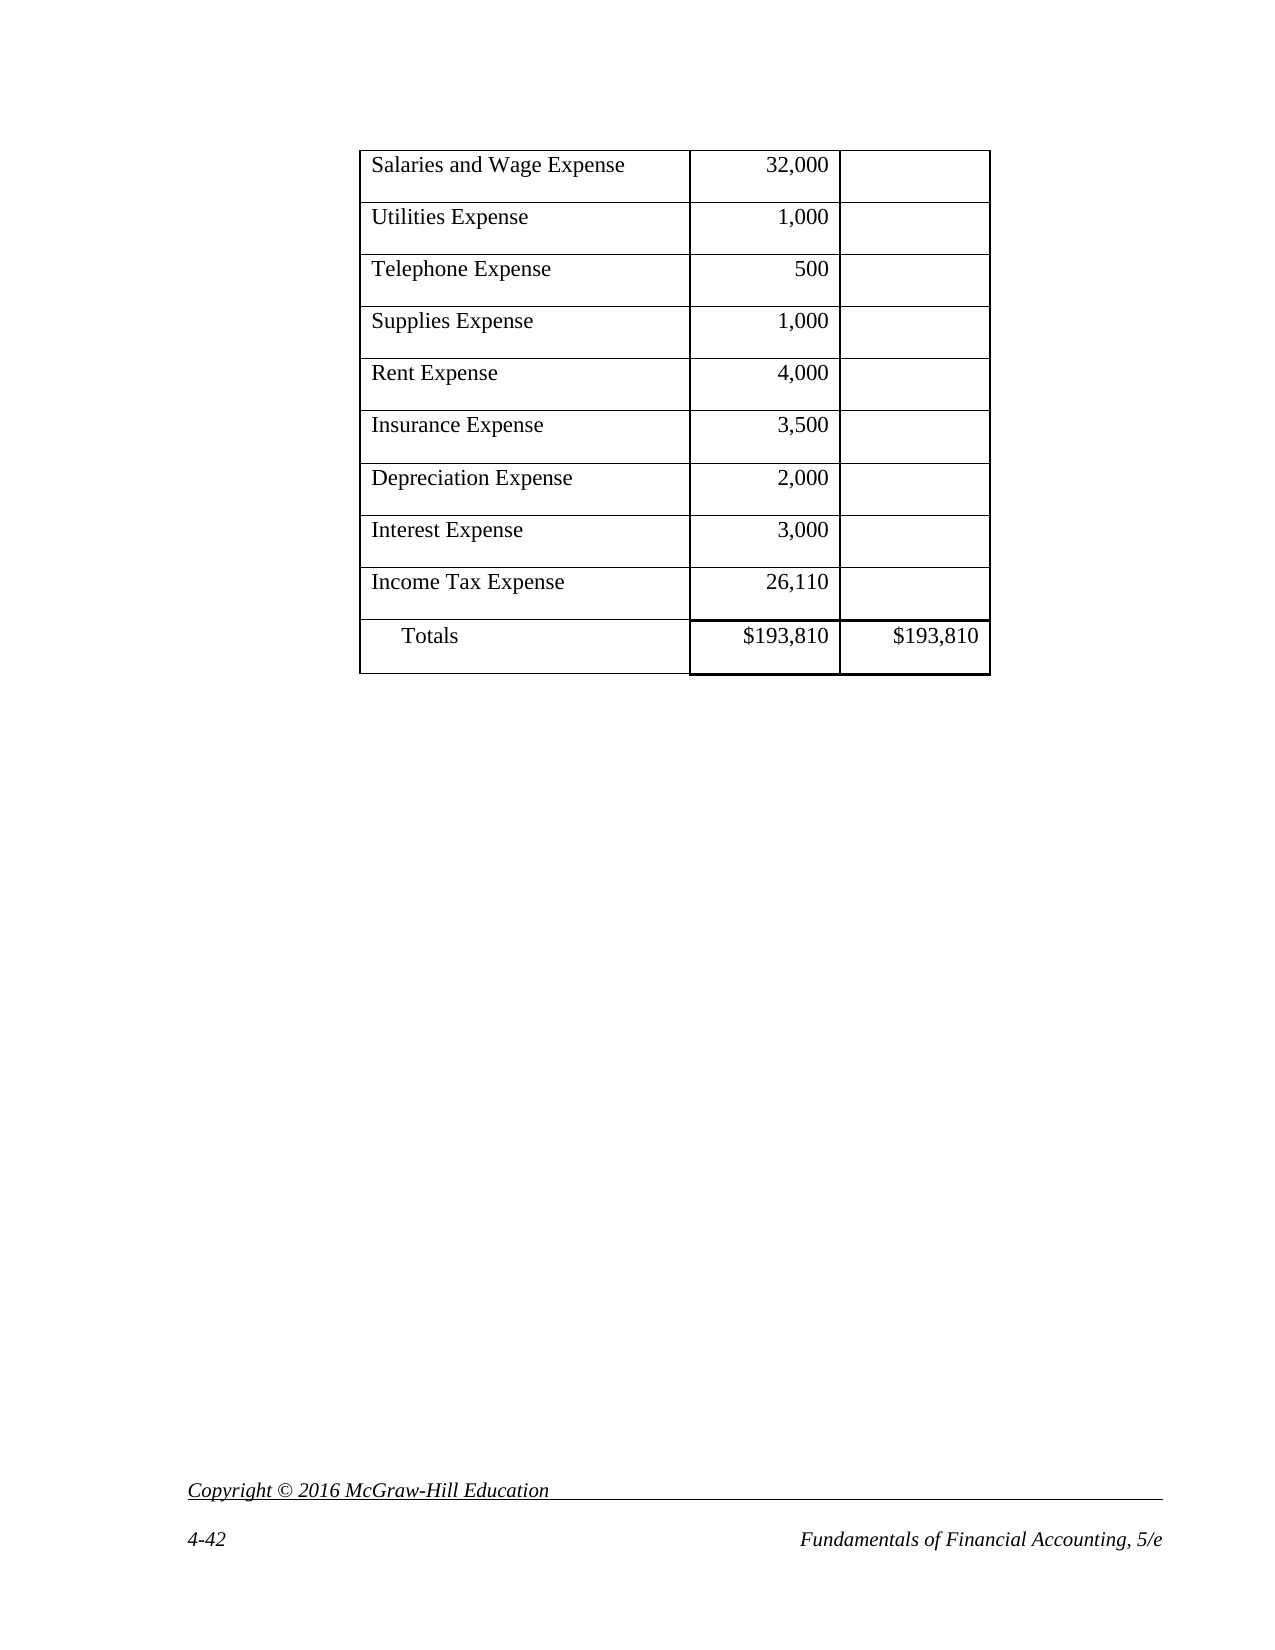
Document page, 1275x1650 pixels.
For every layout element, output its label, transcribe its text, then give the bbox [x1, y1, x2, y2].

table_cell 1,000 [691, 307, 839, 358]
table_cell Supplies Expense [361, 307, 689, 358]
table_cell Interest Expense [361, 516, 689, 567]
table_cell [841, 307, 989, 358]
table_cell [841, 411, 989, 462]
table_cell 2,000 [691, 464, 839, 514]
table_cell 26,110 [691, 568, 839, 619]
table_cell Insurance Expense [361, 411, 689, 462]
table_cell [841, 464, 989, 514]
table_cell [841, 255, 989, 306]
table_cell 500 [691, 255, 839, 306]
table_cell 3,500 [691, 411, 839, 462]
table_cell [841, 568, 989, 619]
table_cell 4,000 [691, 359, 839, 410]
table_cell Income Tax Expense [361, 568, 689, 619]
table_cell Utilities Expense [361, 203, 689, 254]
table_cell Totals [361, 620, 689, 673]
table_cell $193,810 [841, 622, 989, 673]
table_cell [841, 151, 989, 202]
table_cell Salaries and Wage Expense [361, 151, 689, 202]
table_cell [841, 359, 989, 410]
table_cell 3,000 [691, 516, 839, 567]
table_cell Depreciation Expense [361, 464, 689, 514]
table_cell 32,000 [691, 151, 839, 202]
table_cell [841, 203, 989, 254]
table_cell Telephone Expense [361, 255, 689, 306]
table_cell 1,000 [691, 203, 839, 254]
table_cell $193,810 [691, 622, 839, 673]
table_cell Rent Expense [361, 359, 689, 410]
table_cell [841, 516, 989, 567]
